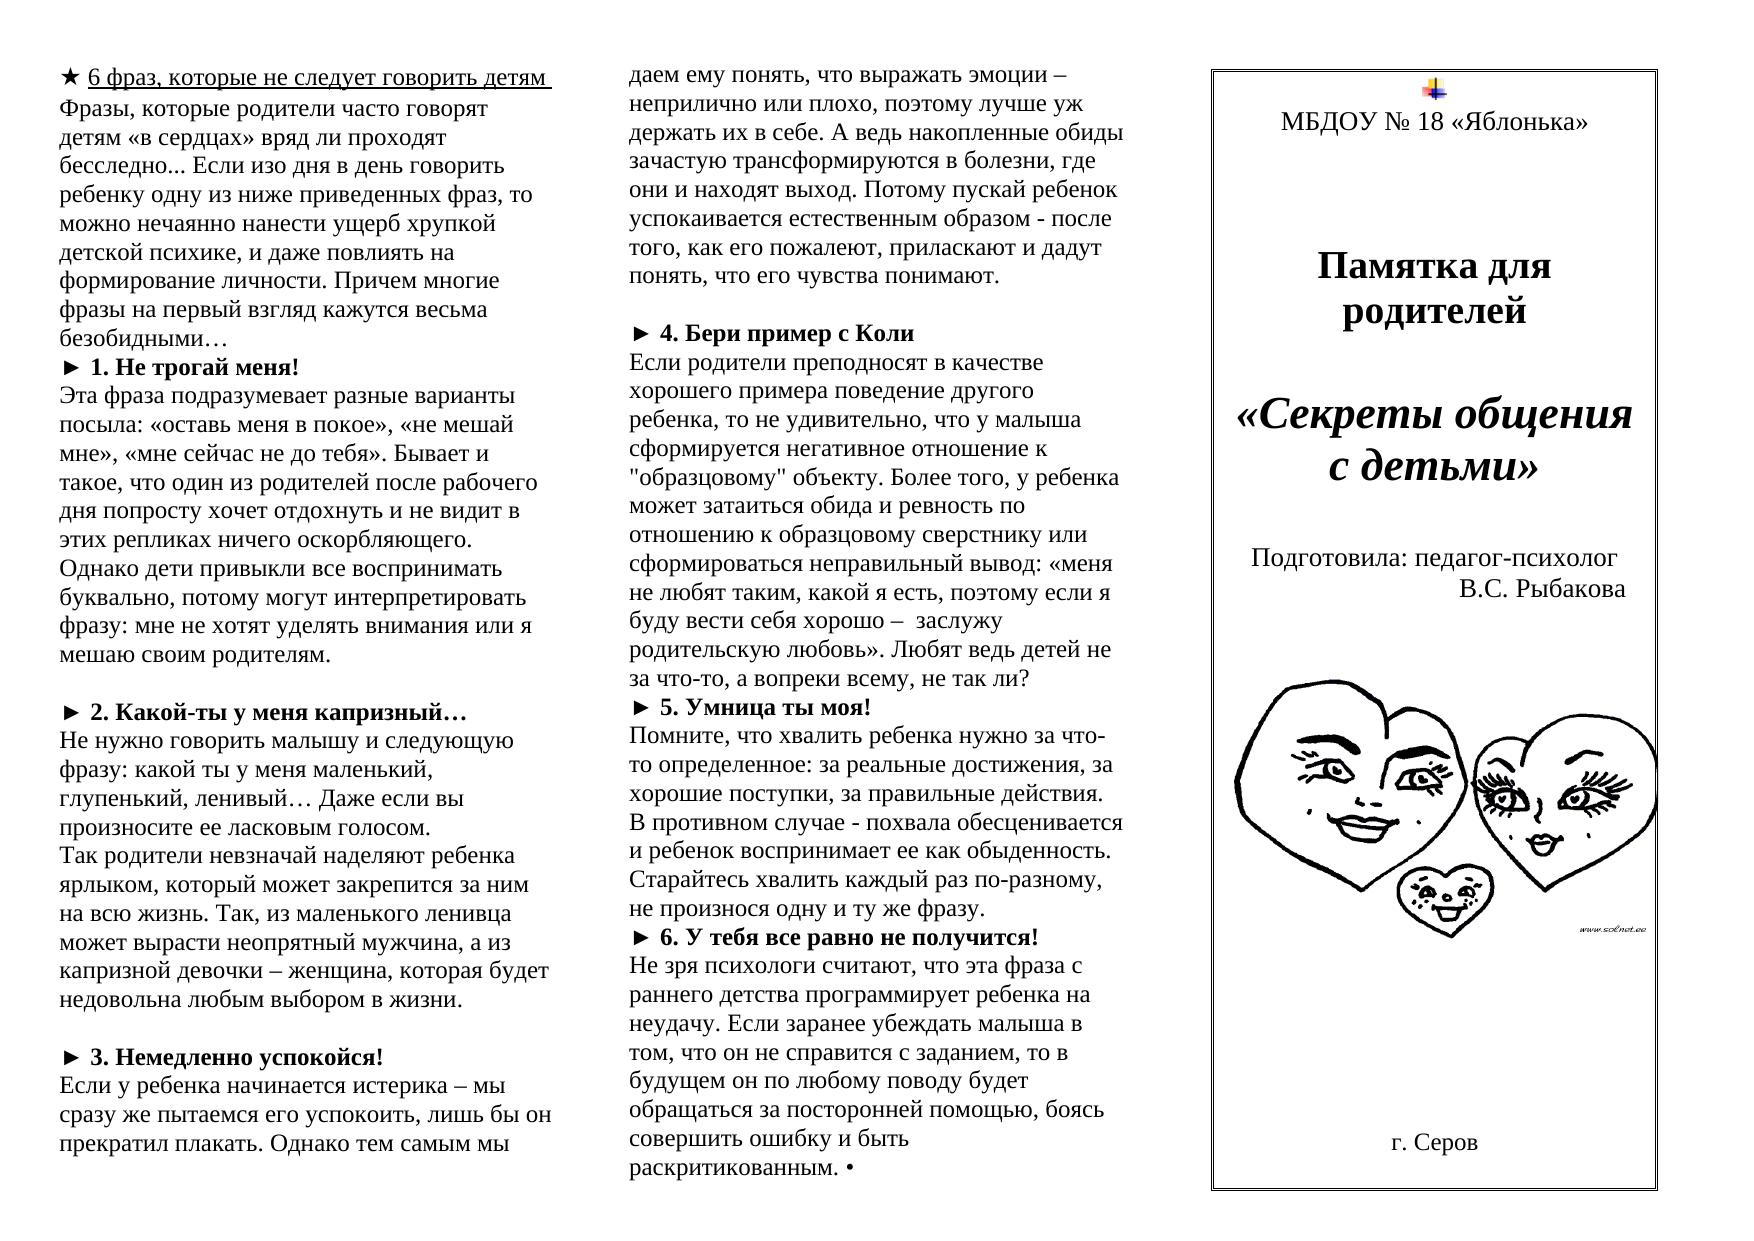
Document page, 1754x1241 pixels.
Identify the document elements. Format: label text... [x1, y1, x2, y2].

picture [1422, 76, 1447, 100]
text Памятка для родителей [1222, 241, 1647, 332]
text ★ 6 фраз, которые не следует говорить детям Фразы, которые родители часто говорят детям «в сердцах» вряд ли проходят бесследно... Если изо дня в день говорить ребенку одну из ниже приведенных фраз, то можно нечаянно нанести ущерб хрупкой детской психике, и даже повлиять на формирование личности. Причем многие фразы на первый взгляд кажутся весьма безобидными… ► 1. Не трогай меня! Эта фраза подразумевает разные варианты посыла: «оставь меня в покое», «не мешай мне», «мне сейчас не до тебя». Бывает и такое, что один из родителей после рабочего дня попросту хочет отдохнуть и не видит в этих репликах ничего оскорбляющего. Однако дети привыкли все воспринимать буквально, потому могут интерпретировать фразу: мне не хотят уделять внимания или я мешаю своим родителям. ► 2. Какой-ты у меня капризный… Не нужно говорить малышу и следующую фразу: какой ты у меня маленький, глупенький, ленивый… Даже если вы произносите ее ласковым голосом. Так родители невзначай наделяют ребенка ярлыком, который может закрепится за ним на всю жизнь. Так, из маленького ленивца может вырасти неопрятный мужчина, а из капризной девочки – женщина, которая будет недовольна любым выбором в жизни. ► 3. Немедленно успокойся! Если у ребенка начинается истерика – мы сразу же пытаемся его успокоить, лишь бы он прекратил плакать. Однако тем самым мы даем ему понять, что выражать эмоции – неприлично или плохо, поэтому лучше уж держать их в себе. А ведь накопленные обиды зачастую трансформируются в болезни, где они и находят выход. Потому пускай ребенок успокаивается естественным образом - после того, как его пожалеют, приласкают и дадут понять, что его чувства понимают. ► 4. Бери пример с Коли Если родители преподносят в качестве хорошего примера поведение другого ребенка, то не удивительно, что у малыша сформируется негативное отношение к "образцовому" объекту. Более того, у ребенка может затаиться обида и ревность по отношению к образцовому сверстнику или сформироваться неправильный вывод: «меня не любят таким, какой я есть, поэтому если я буду вести себя хорошо – заслужу родительскую любовь». Любят ведь детей не за что-то, а вопреки всему, не так ли? ► 5. Умница ты моя! Помните, что хвалить ребенка нужно за что-то определенное: за реальные достижения, за хорошие поступки, за правильные действия. В противном случае - похвала обесценивается и ребенок воспринимает ее как обыденность. Старайтесь хвалить каждый раз по-разному, не произнося одну и ту же фразу. ► 6. У тебя все равно не получится! Не зря психологи считают, что эта фраза с раннего детства программирует ребенка на неудачу. Если заранее убеждать малыша в том, что он не справится с заданием, то в будущем он по любому поводу будет обращаться за посторонней помощью, боясь совершить ошибку и быть раскритикованным. • [629, 59, 1125, 1180]
text ★ 6 фраз, которые не следует говорить детям Фразы, которые родители часто говорят детям «в сердцах» вряд ли проходят бесследно... Если изо дня в день говорить ребенку одну из ниже приведенных фраз, то можно нечаянно нанести ущерб хрупкой детской психике, и даже повлиять на формирование личности. Причем многие фразы на первый взгляд кажутся весьма безобидными… ► 1. Не трогай меня! Эта фраза подразумевает разные варианты посыла: «оставь меня в покое», «не мешай мне», «мне сейчас не до тебя». Бывает и такое, что один из родителей после рабочего дня попросту хочет отдохнуть и не видит в этих репликах ничего оскорбляющего. Однако дети привыкли все воспринимать буквально, потому могут интерпретировать фразу: мне не хотят уделять внимания или я мешаю своим родителям. ► 2. Какой-ты у меня капризный… Не нужно говорить малышу и следующую фразу: какой ты у меня маленький, глупенький, ленивый… Даже если вы произносите ее ласковым голосом. Так родители невзначай наделяют ребенка ярлыком, который может закрепится за ним на всю жизнь. Так, из маленького ленивца может вырасти неопрятный мужчина, а из капризной девочки – женщина, которая будет недовольна любым выбором в жизни. ► 3. Немедленно успокойся! Если у ребенка начинается истерика – мы сразу же пытаемся его успокоить, лишь бы он прекратил плакать. Однако тем самым мы даем ему понять, что выражать эмоции – неприлично или плохо, поэтому лучше уж держать их в себе. А ведь накопленные обиды зачастую трансформируются в болезни, где они и находят выход. Потому пускай ребенок успокаивается естественным образом - после того, как его пожалеют, приласкают и дадут понять, что его чувства понимают. ► 4. Бери пример с Коли Если родители преподносят в качестве хорошего примера поведение другого ребенка, то не удивительно, что у малыша сформируется негативное отношение к "образцовому" объекту. Более того, у ребенка может затаиться обида и ревность по отношению к образцовому сверстнику или сформироваться неправильный вывод: «меня не любят таким, какой я есть, поэтому если я буду вести себя хорошо – заслужу родительскую любовь». Любят ведь детей не за что-то, а вопреки всему, не так ли? ► 5. Умница ты моя! Помните, что хвалить ребенка нужно за что-то определенное: за реальные достижения, за хорошие поступки, за правильные действия. В противном случае - похвала обесценивается и ребенок воспринимает ее как обыденность. Старайтесь хвалить каждый раз по-разному, не произнося одну и ту же фразу. ► 6. У тебя все равно не получится! Не зря психологи считают, что эта фраза с раннего детства программирует ребенка на неудачу. Если заранее убеждать малыша в том, что он не справится с заданием, то в будущем он по любому поводу будет обращаться за посторонней помощью, боясь совершить ошибку и быть раскритикованным. • [59, 59, 555, 1157]
text «Секреты общения с детьми» [1222, 385, 1647, 491]
text В.С. Рыбакова [1222, 572, 1647, 603]
text Подготовила: педагог-психолог [1222, 541, 1647, 572]
text МБДОУ № 18 «Яблонька» [1222, 105, 1647, 136]
picture [1222, 665, 1655, 955]
text г. Серов [1214, 1127, 1655, 1157]
